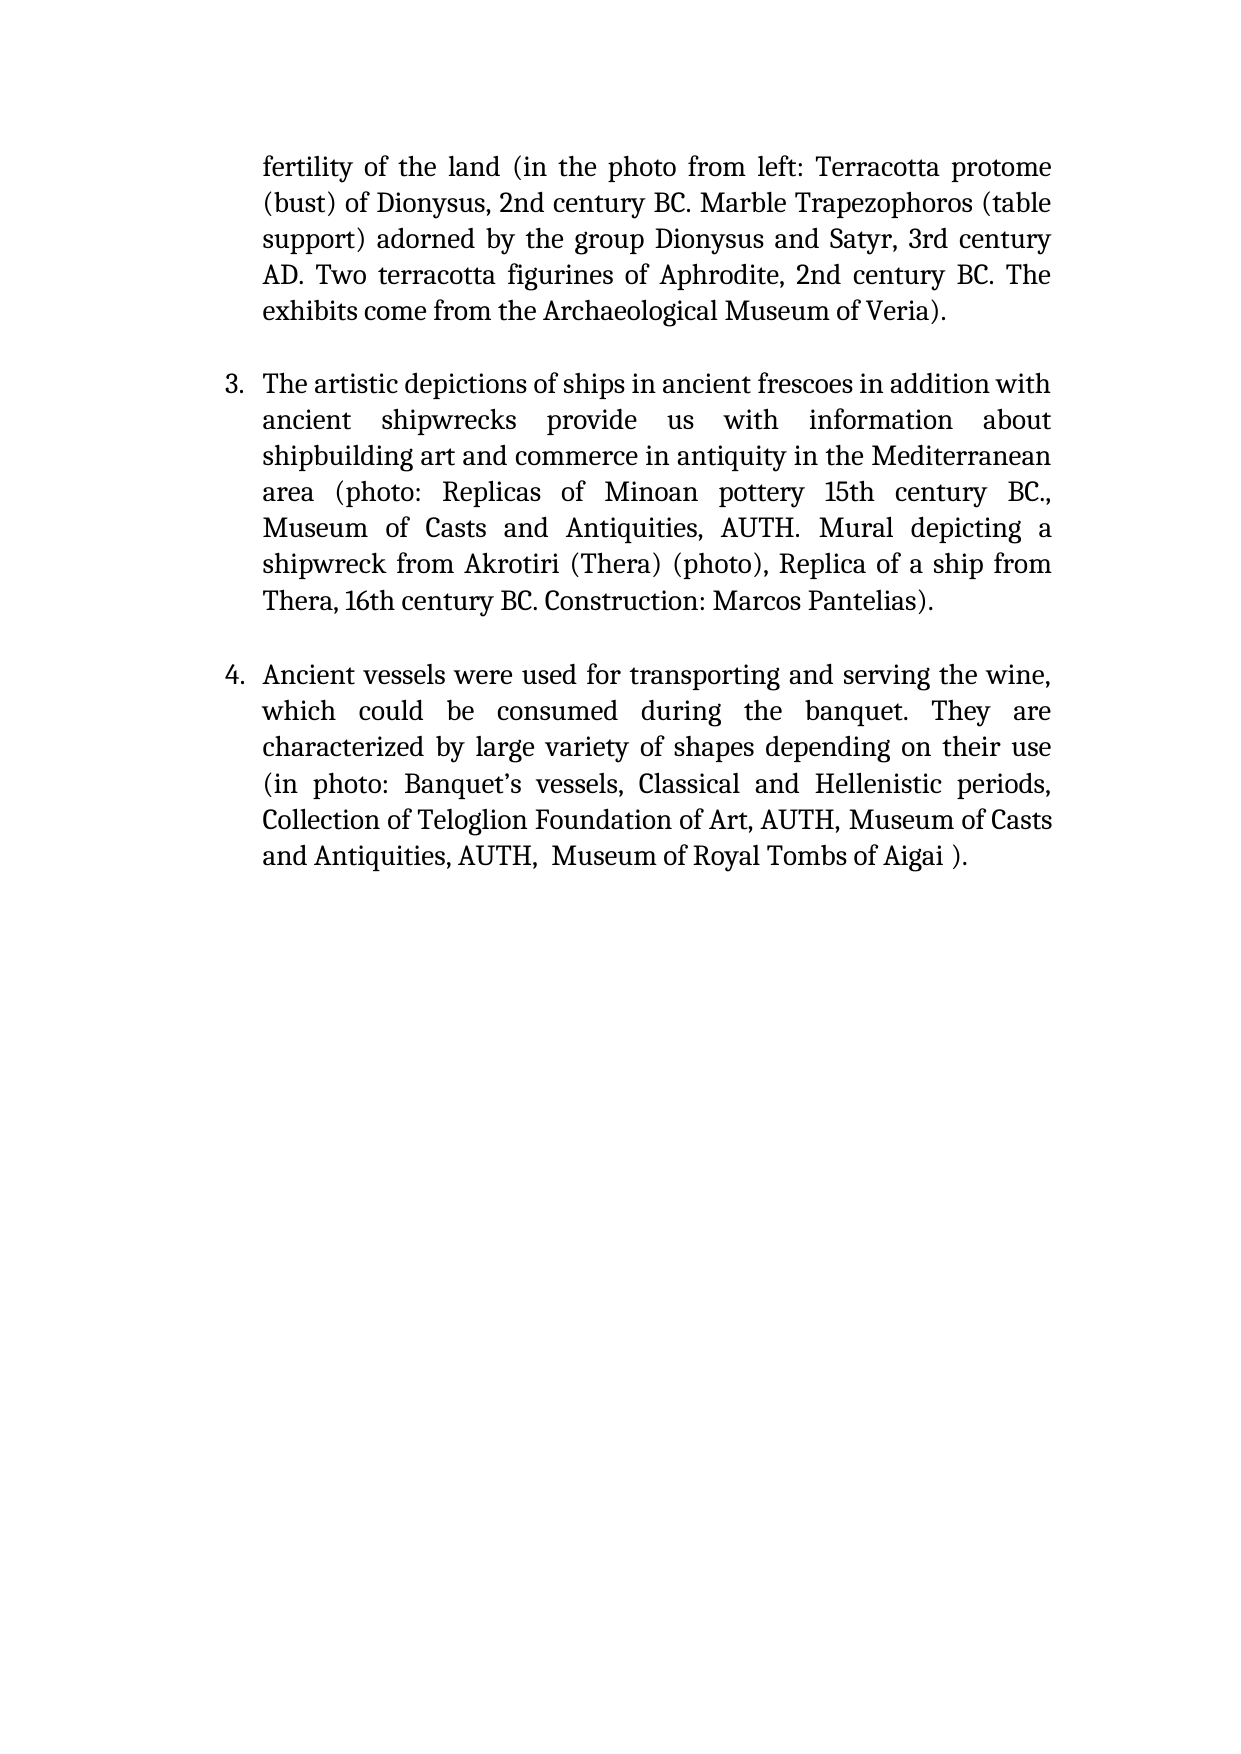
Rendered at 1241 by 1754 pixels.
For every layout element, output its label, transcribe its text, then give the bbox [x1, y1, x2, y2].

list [225, 150, 1053, 328]
list The artistic depictions of ships in ancient frescoes in addition with ancient shipwrecks provide us with information about shipbuilding art and commerce in antiquity in the Mediterranean area (photo: Replicas of Minoan pottery 15th century BC., Museum of Casts and Antiquities, AUTH. Mural depicting a shipwreck from Akrotiri (Thera) (photo), Replica of a ship from Thera, 16th century BC. Construction: Marcos Pantelias). [225, 367, 1053, 617]
list Ancient vessels were used for transporting and serving the wine, which could be consumed during the banquet. They are characterized by large variety of shapes depending on their use (in photo: Banquet’s vessels, Classical and Hellenistic periods, Collection of Teloglion Foundation of Art, AUTH, Museum of Casts and Antiquities, AUTH, Museum of Royal Tombs of Aigai ). [225, 658, 1053, 873]
